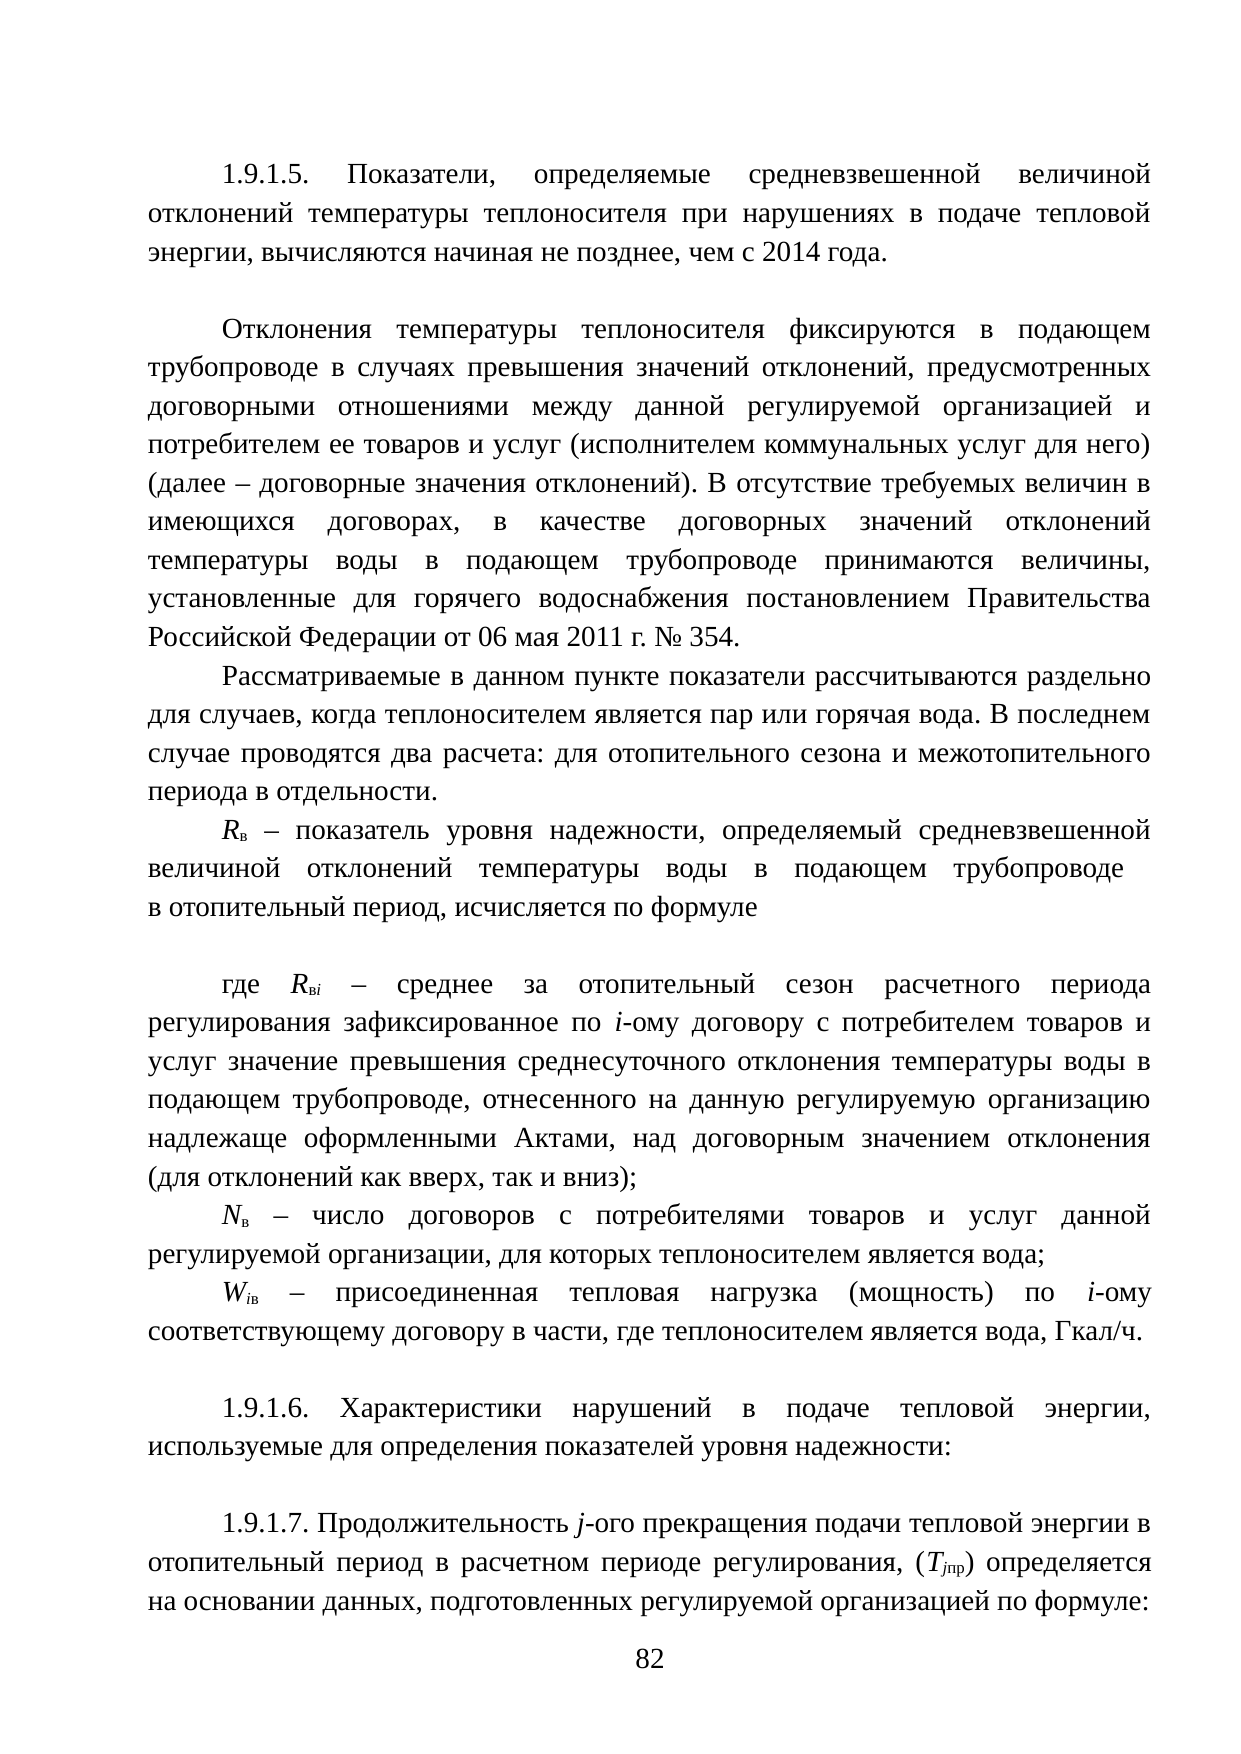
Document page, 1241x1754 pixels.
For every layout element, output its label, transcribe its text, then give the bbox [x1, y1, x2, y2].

text 1.9.1.6. Характеристики нарушений в подаче тепловой энергии, используемые для определения показателей уровня надежности: [148, 1390, 1152, 1462]
text 1.9.1.7. Продолжительность j-ого прекращения подачи тепловой энергии в отопительный период в расчетном периоде регулирования, (Тjпр) определяется на основании данных, подготовленных регулируемой организацией по формуле: [148, 1506, 1152, 1616]
text Rв – показатель уровня надежности, определяемый средневзвешенной величиной отклонений температуры воды в подающем трубопроводе в отопительный период, исчисляется по формуле [148, 812, 1152, 922]
text Отклонения температуры теплоносителя фиксируются в подающем трубопроводе в случаях превышения значений отклонений, предусмотренных договорными отношениями между данной регулируемой организацией и потребителем ее товаров и услуг (исполнителем коммунальных услуг для него) (далее – договорные значения отклонений). В отсутствие требуемых величин в имеющихся договорах, в качестве договорных значений отклонений температуры воды в подающем трубопроводе принимаются величины, установленные для горячего водоснабжения постановлением Правительства Российской Федерации от 06 мая 2011 г. № 354. [148, 311, 1152, 653]
text 1.9.1.5. Показатели, определяемые средневзвешенной величиной отклонений температуры теплоносителя при нарушениях в подаче тепловой энергии, вычисляются начиная не позднее, чем с 2014 года. [148, 157, 1152, 267]
text где Rвi – среднее за отопительный сезон расчетного периода регулирования зафиксированное по i-ому договору с потребителем товаров и услуг значение превышения среднесуточного отклонения температуры воды в подающем трубопроводе, отнесенного на данную регулируемую организацию надлежаще оформленными Актами, над договорным значением отклонения (для отклонений как вверх, так и вниз); [148, 966, 1152, 1192]
text Рассматриваемые в данном пункте показатели рассчитываются раздельно для случаев, когда теплоносителем является пар или горячая вода. В последнем случае проводятся два расчета: для отопительного сезона и межотопительного периода в отдельности. [148, 658, 1152, 807]
text Wiв – присоединенная тепловая нагрузка (мощность) по i-ому соответствующему договору в части, где теплоносителем является вода, Гкал/ч. [148, 1274, 1152, 1346]
text Nв – число договоров с потребителями товаров и услуг данной регулируемой организации, для которых теплоносителем является вода; [148, 1197, 1152, 1269]
